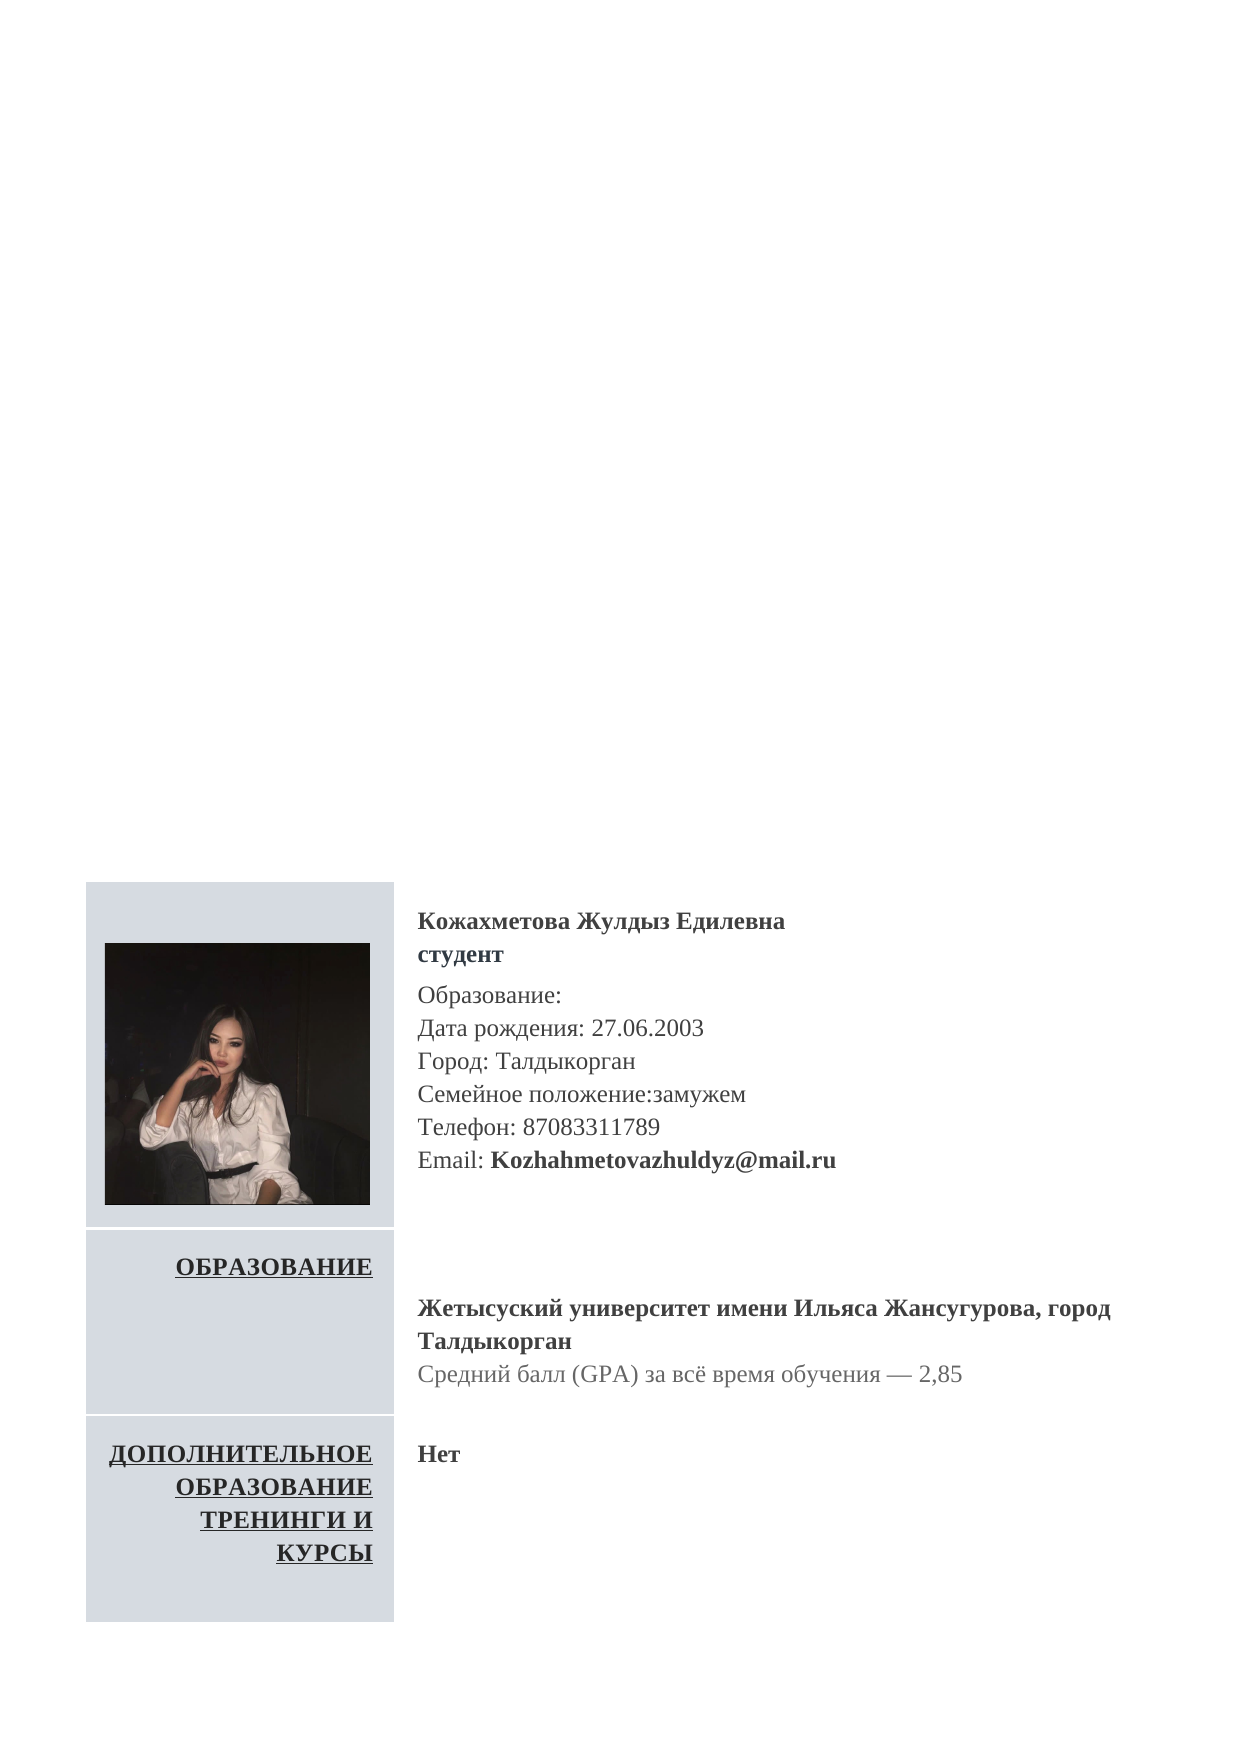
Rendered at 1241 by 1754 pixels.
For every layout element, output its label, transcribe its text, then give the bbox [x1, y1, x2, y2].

table_cell ОБРАЗОВАНИЕ [86, 1230, 394, 1414]
table_cell Жетысуский университет имени Ильяса Жансугурова, город Талдыкорган Средний балл (GPA) за всё время обучения — 2,85 [396, 1230, 1194, 1414]
table_cell Нет [396, 1416, 1194, 1622]
picture [104, 943, 370, 1205]
table_header [86, 882, 394, 1227]
table_header Кожахметова Жулдыз Едилевна студент Образование: Дата рождения: 27.06.2003 Город: Талдыкорган Семейное положение:замужем Телефон: 87083311789 Email: Kozhahmetovazhuldyz@mail.ru [396, 884, 1194, 1227]
table_cell ДОПОЛНИТЕЛЬНОЕ ОБРАЗОВАНИЕ ТРЕНИНГИ И КУРСЫ [86, 1416, 394, 1622]
